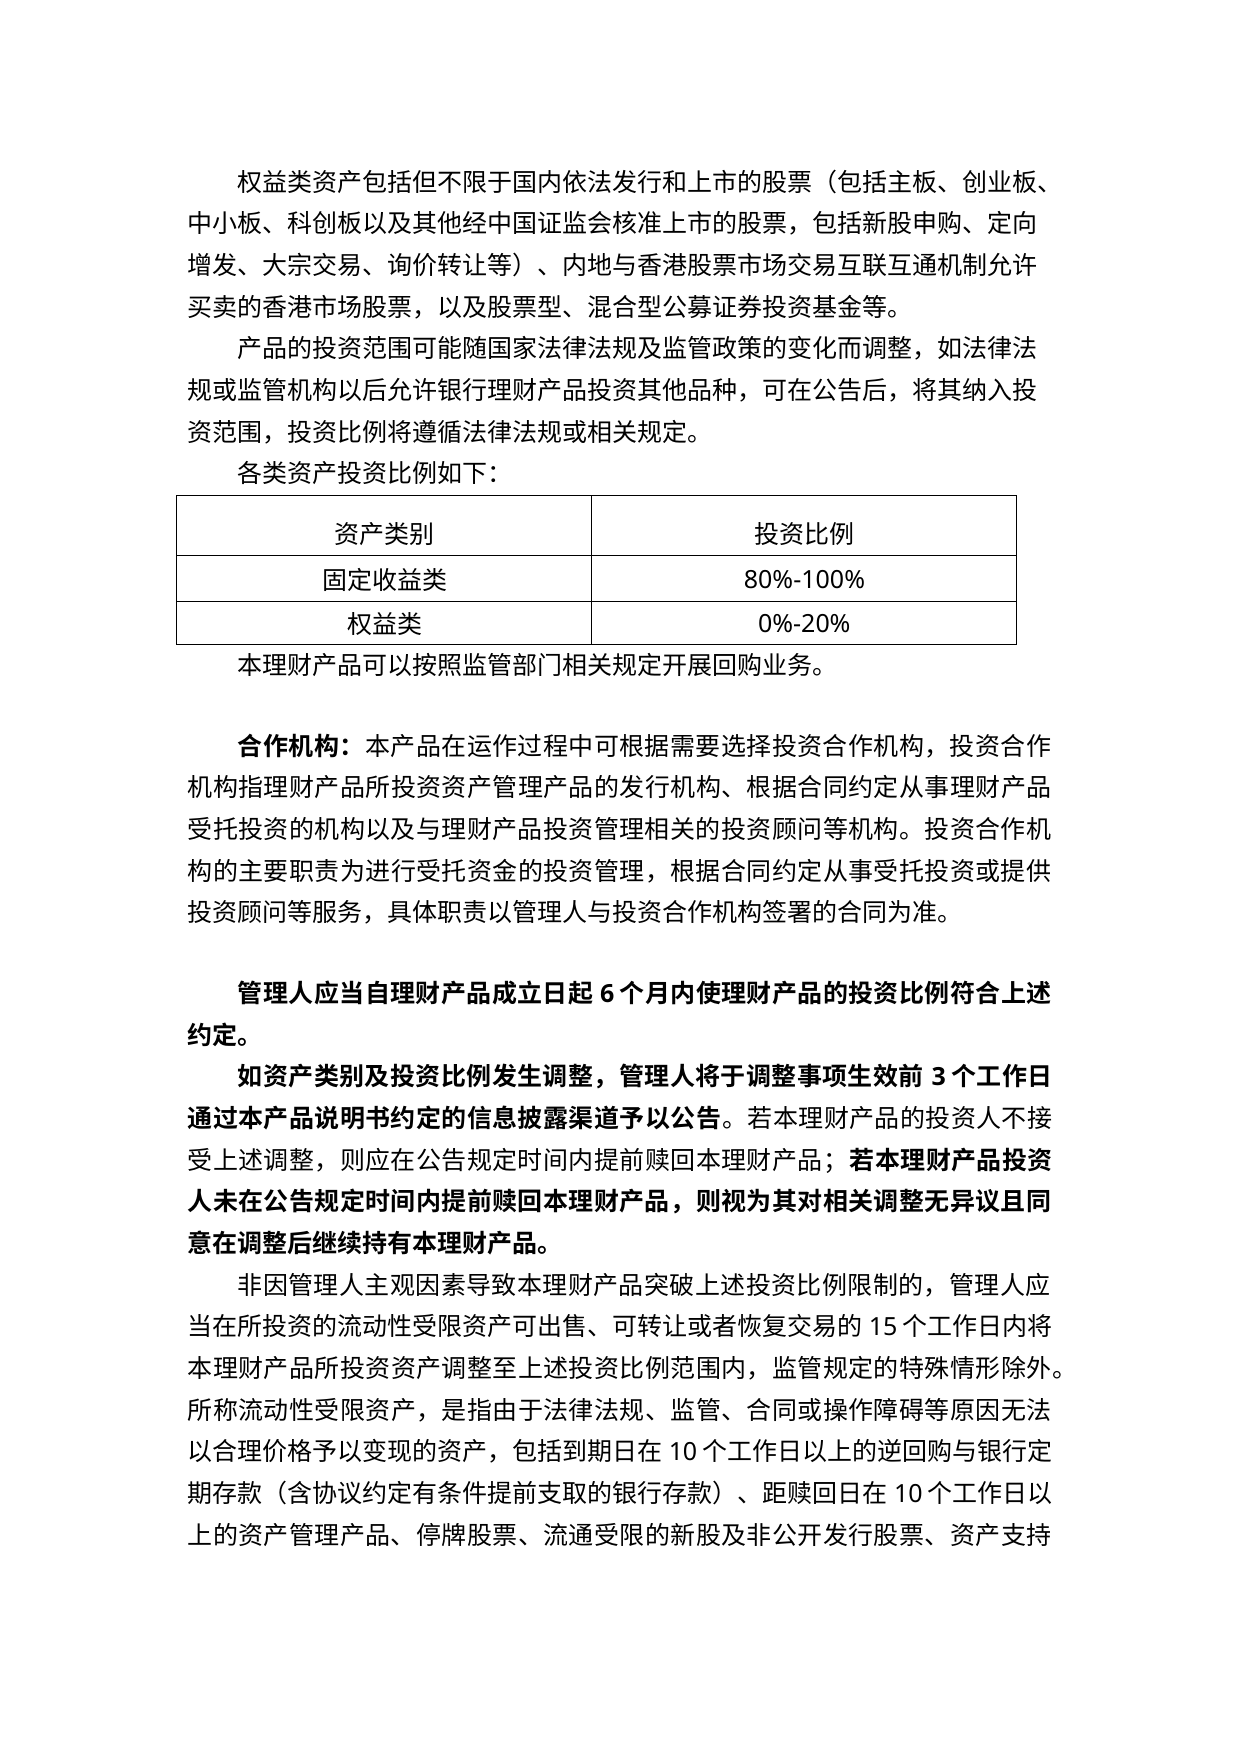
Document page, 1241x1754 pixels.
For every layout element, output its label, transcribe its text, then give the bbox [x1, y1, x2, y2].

text 管理人应当自理财产品成立日起6个月内使理财产品的投资比例符合上述约定。 [187, 973, 1053, 1051]
table_cell 固定收益类 [177, 556, 591, 601]
table_header 资产类别 [177, 496, 591, 555]
text 各类资产投资比例如下： [187, 454, 1053, 490]
text 合作机构：本产品在运作过程中可根据需要选择投资合作机构，投资合作机构指理财产品所投资资产管理产品的发行机构、根据合同约定从事理财产品受托投资的机构以及与理财产品投资管理相关的投资顾问等机构。投资合作机构的主要职责为进行受托资金的投资管理，根据合同约定从事受托投资或提供投资顾问等服务，具体职责以管理人与投资合作机构签署的合同为准。 [187, 726, 1053, 929]
table_cell 80%-100% [592, 556, 1016, 601]
text 产品的投资范围可能随国家法律法规及监管政策的变化而调整，如法律法规或监管机构以后允许银行理财产品投资其他品种，可在公告后，将其纳入投资范围，投资比例将遵循法律法规或相关规定。 [187, 329, 1053, 448]
table_header 投资比例 [592, 496, 1016, 555]
text 如资产类别及投资比例发生调整，管理人将于调整事项生效前3个工作日通过本产品说明书约定的信息披露渠道予以公告。若本理财产品的投资人不接受上述调整，则应在公告规定时间内提前赎回本理财产品；若本理财产品投资人未在公告规定时间内提前赎回本理财产品，则视为其对相关调整无异议且同意在调整后继续持有本理财产品。 [187, 1057, 1053, 1260]
table_cell 0%-20% [592, 602, 1016, 644]
text 本理财产品可以按照监管部门相关规定开展回购业务。 [187, 645, 1053, 681]
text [187, 1265, 1053, 1551]
table_cell 权益类 [177, 602, 591, 644]
text 权益类资产包括但不限于国内依法发行和上市的股票（包括主板、创业板、中小板、科创板以及其他经中国证监会核准上市的股票，包括新股申购、定向增发、大宗交易、询价转让等）、内地与香港股票市场交易互联互通机制允许买卖的香港市场股票，以及股票型、混合型公募证券投资基金等。 [187, 162, 1053, 323]
